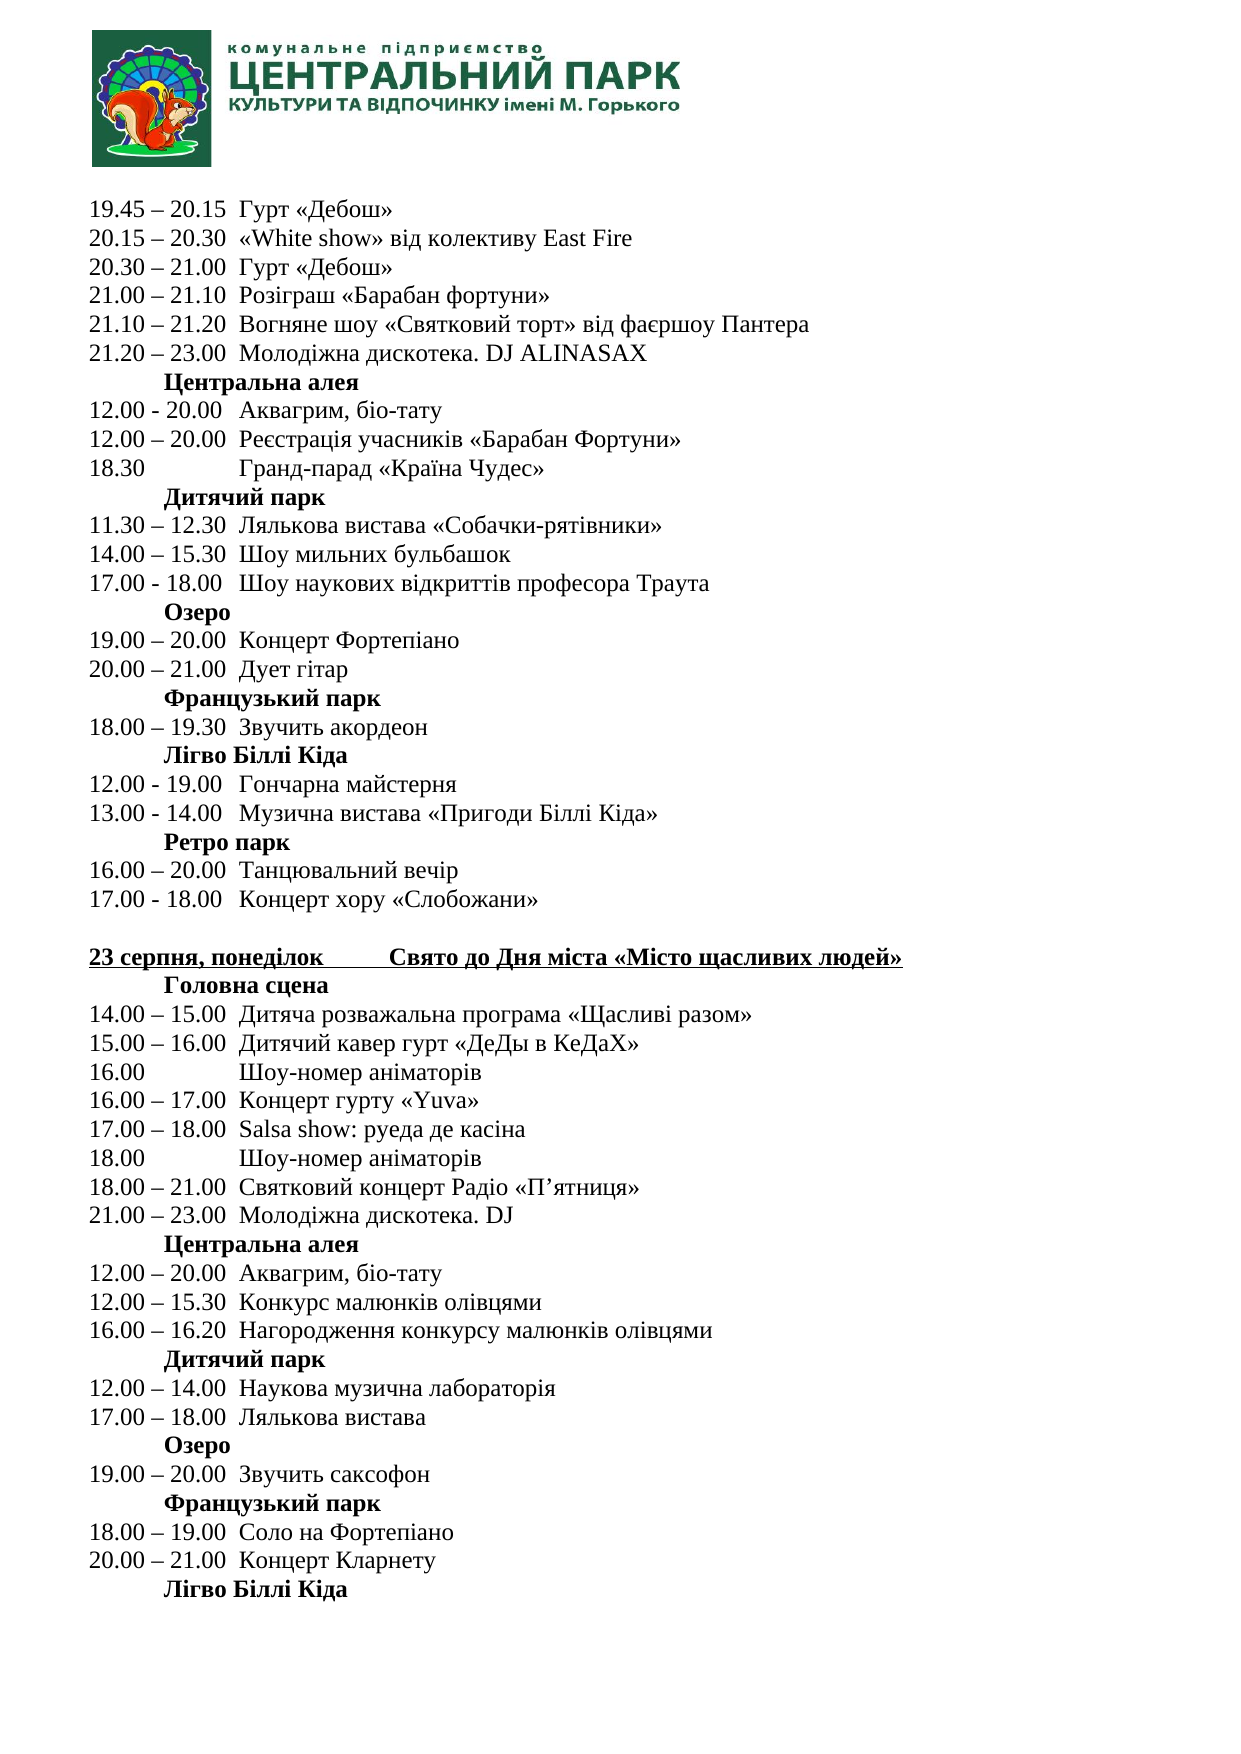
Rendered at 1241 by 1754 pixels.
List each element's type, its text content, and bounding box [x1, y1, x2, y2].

text 21.10 – 21.20 Вогняне шоу «Святковий торт» від фаєршоу Пантера [89, 309, 1167, 338]
text 16.00 – 17.00 Концерт гурту «Yuva» [89, 1086, 1167, 1114]
text 14.00 – 15.00 Дитяча розважальна програма «Щасливі разом» [89, 999, 1167, 1028]
text 14.00 – 15.30 Шоу мильних бульбашок [89, 539, 1167, 568]
text 12.00 - 20.00 Аквагрим, біо-тату [89, 396, 1167, 424]
text 19.00 – 20.00 Звучить саксофон [89, 1459, 1167, 1488]
text 13.00 - 14.00 Музична вистава «Пригоди Біллі Кіда» [89, 798, 1167, 827]
text Центральна алея [89, 1229, 1167, 1258]
text 21.00 – 23.00 Молодіжна дискотека. DJ [89, 1201, 1167, 1229]
text 12.00 – 20.00 Реєстрація учасників «Барабан Фортуни» [89, 424, 1167, 453]
text 23 серпня, понеділок Свято до Дня міста «Місто щасливих людей» [89, 942, 1167, 971]
text 12.00 - 19.00 Гончарна майстерня [89, 769, 1167, 798]
text Дитячий парк [89, 482, 1167, 511]
text Озеро [89, 1431, 1167, 1459]
text 16.00 – 20.00 Танцювальний вечір [89, 856, 1167, 884]
text 17.00 - 18.00 Шоу наукових відкриттів професора Траута [89, 568, 1167, 597]
text 17.00 - 18.00 Концерт хору «Слобожани» [89, 884, 1167, 913]
text Лігво Біллі Кіда [89, 741, 1167, 769]
text 12.00 – 20.00 Аквагрим, біо-тату [89, 1258, 1167, 1287]
text 20.00 – 21.00 Дует гітар [89, 654, 1167, 683]
text Озеро [89, 597, 1167, 626]
text Центральна алея [89, 367, 1167, 396]
text 18.00 – 19.30 Звучить акордеон [89, 712, 1167, 741]
text 21.00 – 21.10 Розіграш «Барабан фортуни» [89, 281, 1167, 309]
text 15.00 – 16.00 Дитячий кавер гурт «ДеДы в КеДаХ» [89, 1028, 1167, 1057]
text 18.00 – 19.00 Соло на Фортепіано [89, 1517, 1167, 1546]
text 18.00 – 21.00 Святковий концерт Радіо «П’ятниця» [89, 1172, 1167, 1201]
text 20.30 – 21.00 Гурт «Дебош» [89, 252, 1167, 281]
text Французький парк [89, 1488, 1167, 1517]
text Лігво Біллі Кіда [89, 1574, 1167, 1603]
text Дитячий парк [89, 1344, 1167, 1373]
text 16.00 Шоу-номер аніматорів [89, 1057, 1167, 1086]
text 11.30 – 12.30 Лялькова вистава «Собачки-рятівники» [89, 511, 1167, 539]
text 19.45 – 20.15 Гурт «Дебош» [89, 194, 1167, 223]
text 18.30 Гранд-парад «Країна Чудес» [89, 453, 1167, 482]
text 20.15 – 20.30 «White show» від колективу East Fire [89, 223, 1167, 252]
text 17.00 – 18.00 Salsa show: руеда де касіна [89, 1114, 1167, 1143]
text 16.00 – 16.20 Нагородження конкурсу малюнків олівцями [89, 1316, 1167, 1344]
text 19.00 – 20.00 Концерт Фортепіано [89, 626, 1167, 654]
text 12.00 – 14.00 Наукова музична лабораторія [89, 1373, 1167, 1402]
text 20.00 – 21.00 Концерт Кларнету [89, 1546, 1167, 1574]
picture [92, 30, 680, 167]
text 17.00 – 18.00 Лялькова вистава [89, 1402, 1167, 1431]
text 18.00 Шоу-номер аніматорів [89, 1143, 1167, 1172]
text Французький парк [89, 683, 1167, 712]
text Головна сцена [89, 971, 1167, 999]
text 12.00 – 15.30 Конкурс малюнків олівцями [89, 1287, 1167, 1316]
text Ретро парк [89, 827, 1167, 856]
text 21.20 – 23.00 Молодіжна дискотека. DJ ALINASAX [89, 338, 1167, 367]
